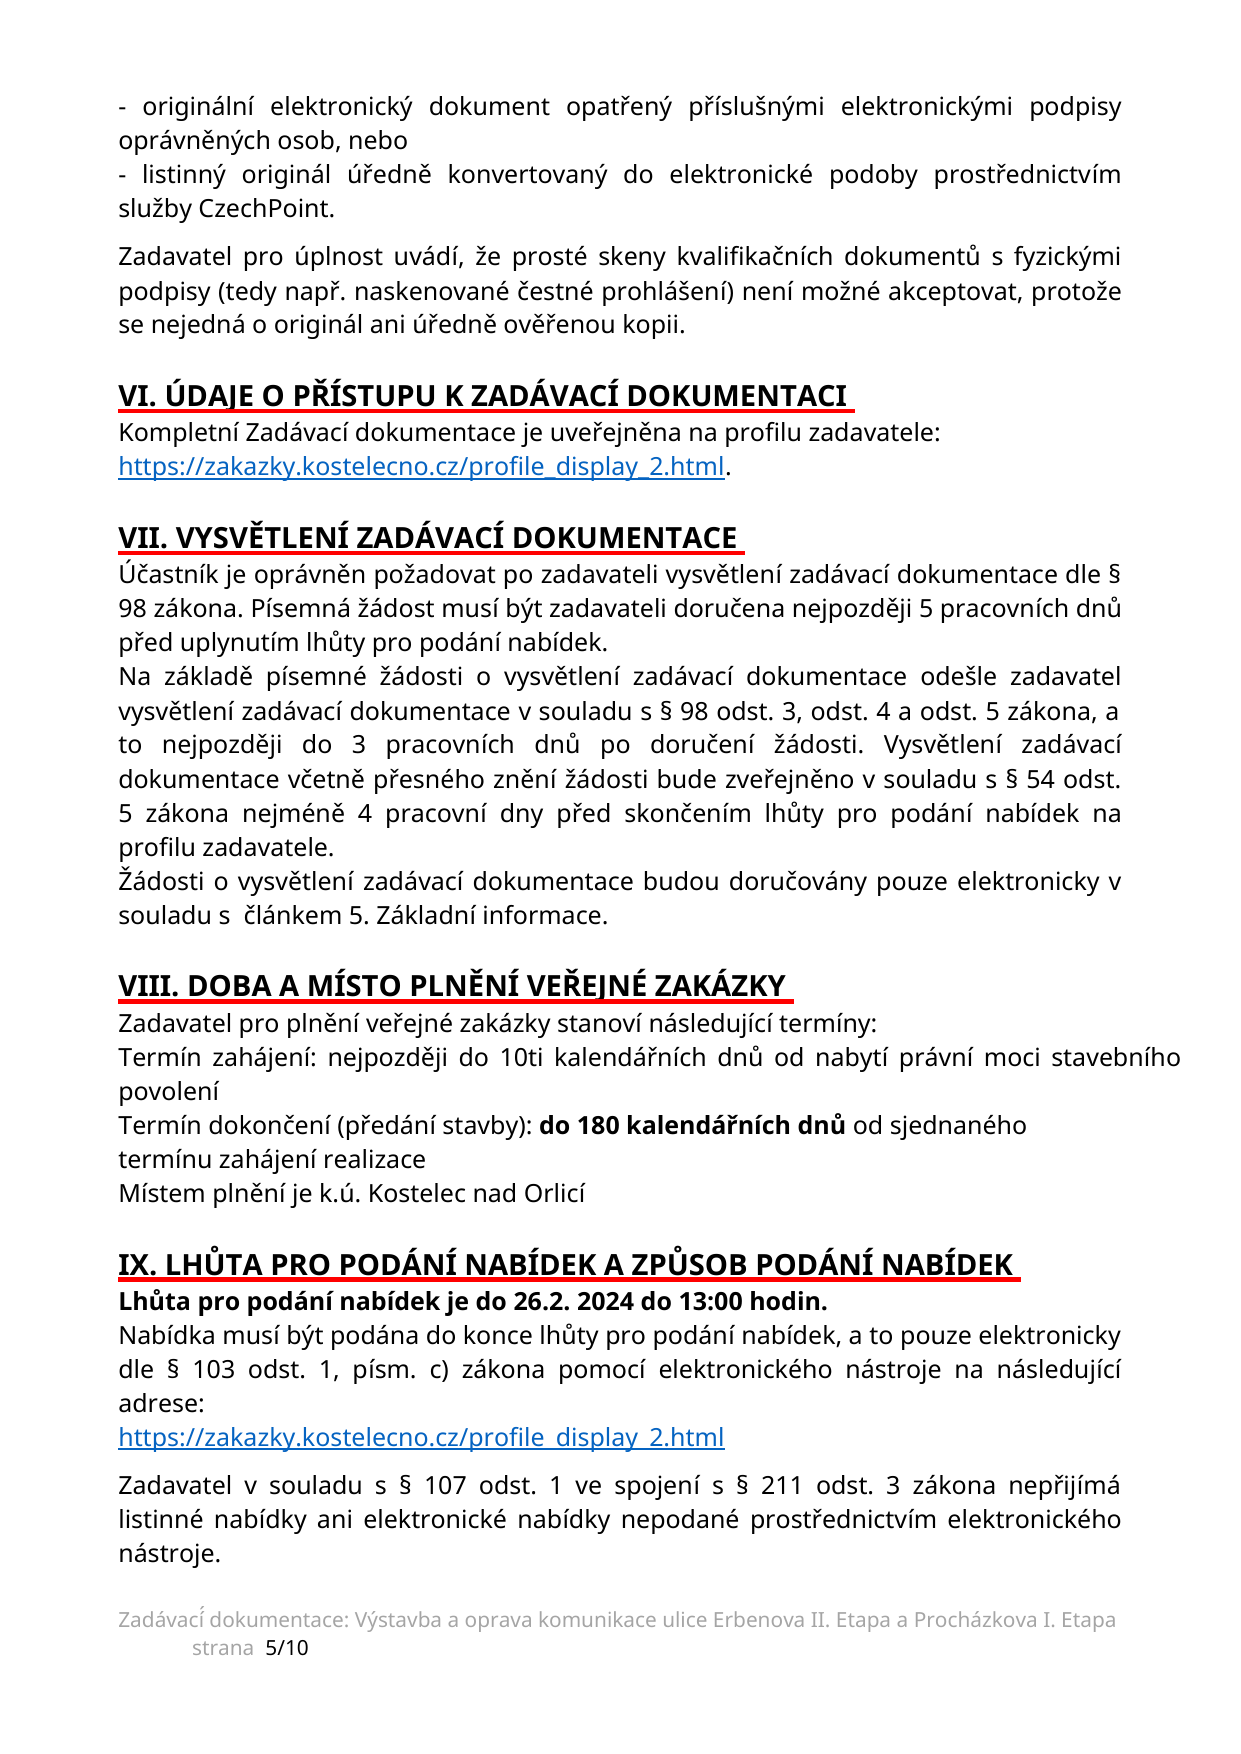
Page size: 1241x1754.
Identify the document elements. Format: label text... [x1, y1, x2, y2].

text - listinný originál úředně konvertovaný do elektronické podoby prostřednictvím služby CzechPoint. [118, 157, 1122, 225]
text IX. Lhůta pro podání nabídek a způsob podání nabídek [118, 1244, 1122, 1283]
text Termín zahájení: nejpozději do 10ti kalendářních dnů od nabytí právní moci stavebního povolení [118, 1039, 1181, 1107]
text https://zakazky.kostelecno.cz/profile_display_2.html. [118, 449, 1122, 483]
text Kompletní Zadávací dokumentace je uveřejněna na profilu zadavatele: [118, 415, 1122, 449]
text Zadavatel v souladu s § 107 odst. 1 ve spojení s § 211 odst. 3 zákona nepřijímá listinné nabídky ani elektronické nabídky nepodané prostřednictvím elektronického nástroje. [118, 1468, 1122, 1570]
text Účastník je oprávněn požadovat po zadavateli vysvětlení zadávací dokumentace dle § 98 zákona. Písemná žádost musí být zadavateli doručena nejpozději 5 pracovních dnů před uplynutím lhůty pro podání nabídek. [118, 557, 1122, 659]
text Na základě písemné žádosti o vysvětlení zadávací dokumentace odešle zadavatel vysvětlení zadávací dokumentace v souladu s § 98 odst. 3, odst. 4 a odst. 5 zákona, a to nejpozději do 3 pracovních dnů po doručení žádosti. Vysvětlení zadávací dokumentace včetně přesného znění žádosti bude zveřejněno v souladu s § 54 odst. 5 zákona nejméně 4 pracovní dny před skončením lhůty pro podání nabídek na profilu zadavatele. [118, 659, 1122, 863]
text VII. Vysvětlení zadávací dokumentace [118, 517, 1122, 557]
text Nabídka musí být podána do konce lhůty pro podání nabídek, a to pouze elektronicky dle § 103 odst. 1, písm. c) zákona pomocí elektronického nástroje na následující adrese: [118, 1317, 1122, 1420]
text VIII. Doba a místo plnění veřejné zakázky [118, 966, 1122, 1005]
text - originální elektronický dokument opatřený příslušnými elektronickými podpisy oprávněných osob, nebo [118, 89, 1122, 157]
text VI. Údaje o přístupu k zadávací dokumentaci [118, 375, 1122, 415]
text Místem plnění je k.ú. Kostelec nad Orlicí [118, 1176, 1122, 1210]
text Žádosti o vysvětlení zadávací dokumentace budou doručovány pouze elektronicky v souladu s článkem 5. Základní informace. [118, 863, 1122, 932]
text Termín dokončení (předání stavby): do 180 kalendářních dnů od sjednaného termínu zahájení realizace [118, 1107, 1122, 1176]
text Zadavatel pro plnění veřejné zakázky stanoví následující termíny: [118, 1005, 1122, 1039]
text Lhůta pro podání nabídek je do 26.2. 2024 do 13:00 hodin. [118, 1283, 1122, 1317]
text https://zakazky.kostelecno.cz/profile_display_2.html [118, 1420, 1122, 1454]
text Zadavatel pro úplnost uvádí, že prosté skeny kvalifikačních dokumentů s fyzickými podpisy (tedy např. naskenované čestné prohlášení) není možné akceptovat, protože se nejedná o originál ani úředně ověřenou kopii. [118, 239, 1122, 341]
